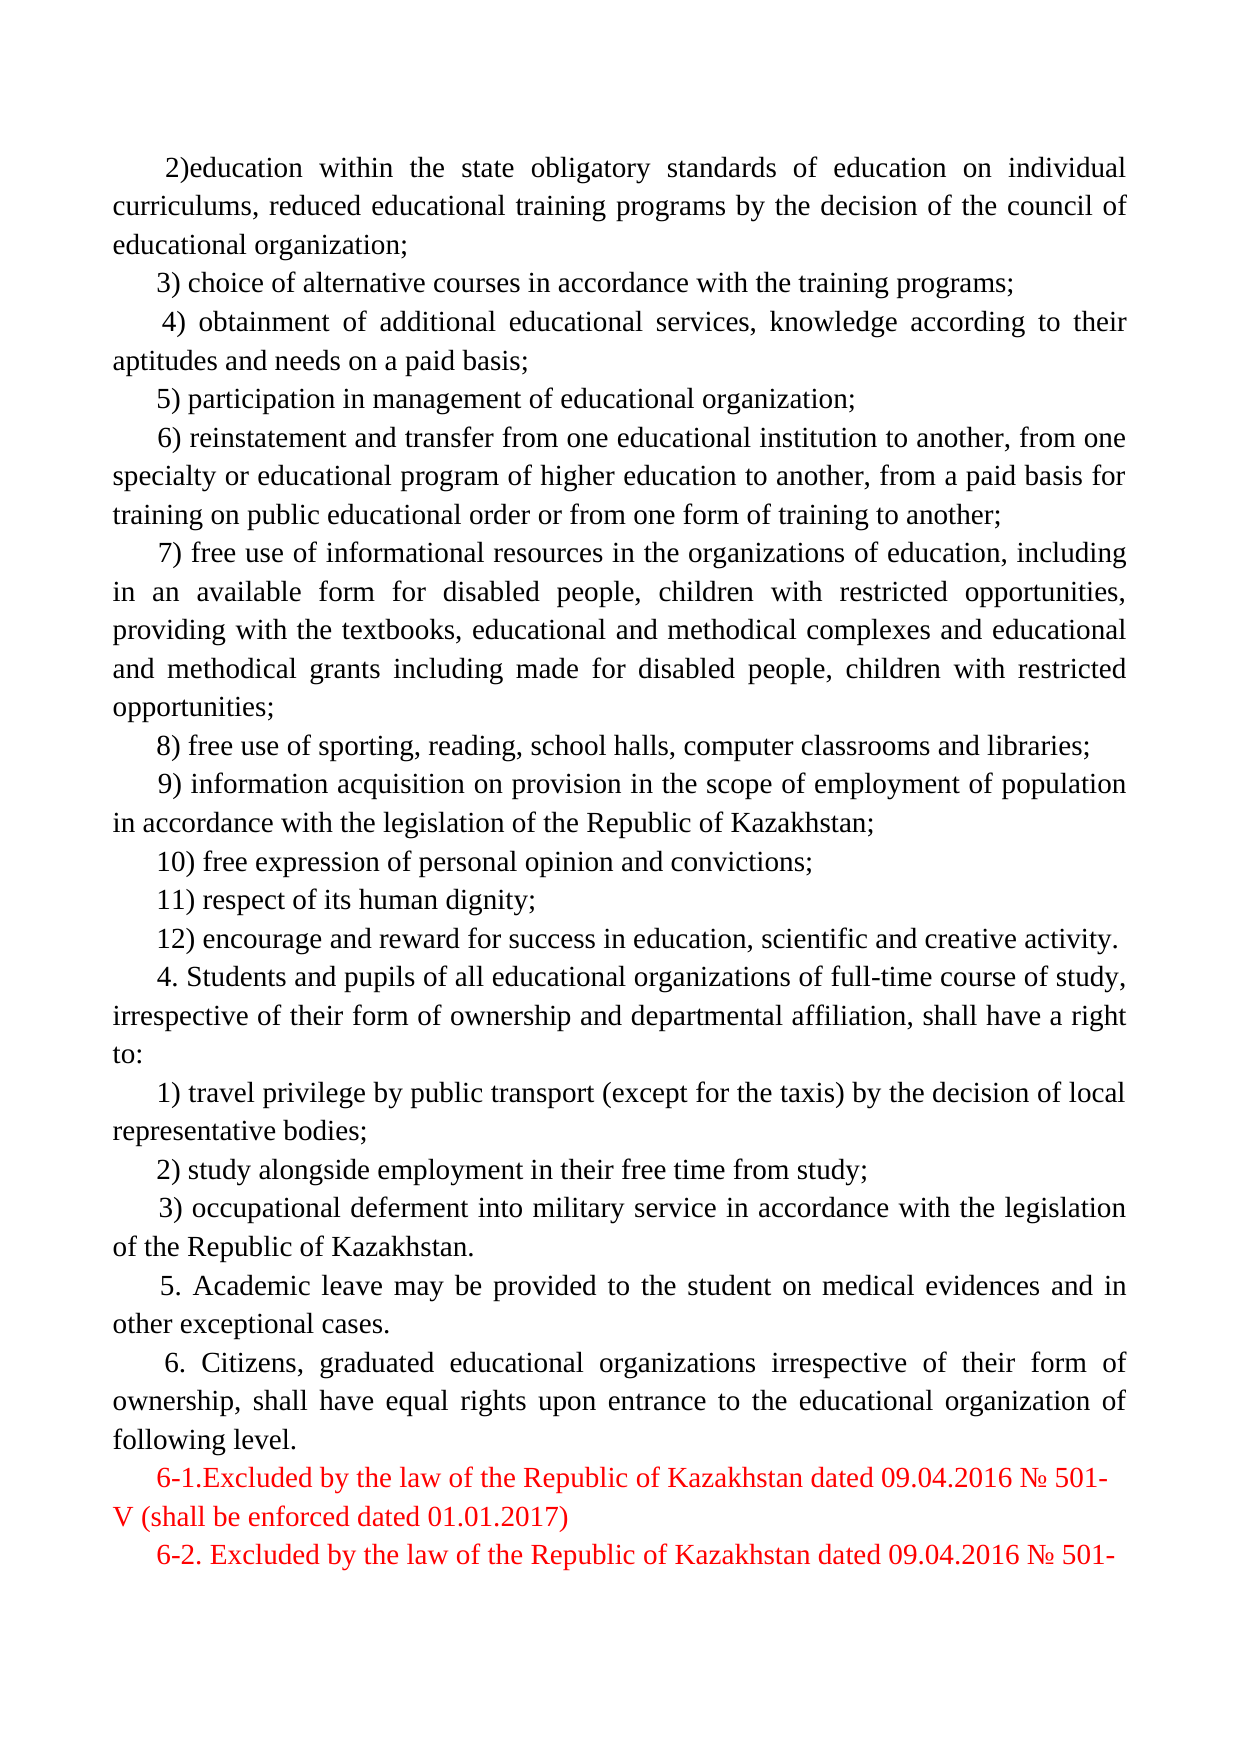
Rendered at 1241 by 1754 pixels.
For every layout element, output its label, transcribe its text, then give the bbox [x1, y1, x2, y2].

text 4) obtainment of additional educational services, knowledge according to their aptitudes and needs on a paid basis; [112, 304, 1128, 376]
text 6) reinstatement and transfer from one educational institution to another, from one specialty or educational program of higher education to another, from a paid basis for training on public educational order or from one form of training to another; [112, 420, 1128, 530]
text 6. Citizens, graduated educational organizations irrespective of their form of ownership, shall have equal rights upon entrance to the educational organization of following level. [112, 1345, 1128, 1455]
text 8) free use of sporting, reading, school halls, computer classrooms and libraries; [112, 728, 1128, 762]
text 9) information acquisition on provision in the scope of employment of population in accordance with the legislation of the Republic of Kazakhstan; [112, 767, 1128, 839]
text 11) respect of its human dignity; [112, 882, 1128, 916]
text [112, 1460, 1128, 1571]
text 2) study alongside employment in their free time from study; [112, 1152, 1128, 1186]
text 5) participation in management of educational organization; [112, 381, 1128, 415]
text 7) free use of informational resources in the organizations of education, including in an available form for disabled people, children with restricted opportunities, providing with the textbooks, educational and methodical complexes and educational and methodical grants including made for disabled people, children with restricted opportunities; [112, 535, 1128, 723]
text 12) encourage and reward for success in education, scientific and creative activity. [112, 921, 1128, 954]
text 3) occupational deferment into military service in accordance with the legislation of the Republic of Kazakhstan. [112, 1191, 1128, 1263]
text 5. Academic leave may be provided to the student on medical evidences and in other exceptional cases. [112, 1268, 1128, 1340]
text 4. Students and pupils of all educational organizations of full-time course of study, irrespective of their form of ownership and departmental affiliation, shall have a right to: [112, 959, 1128, 1070]
text 1) travel privilege by public transport (except for the taxis) by the decision of local representative bodies; [112, 1075, 1128, 1147]
text 2)education within the state obligatory standards of education on individual curriculums, reduced educational training programs by the decision of the council of educational organization; [112, 150, 1128, 261]
text 10) free expression of personal opinion and convictions; [112, 844, 1128, 877]
text 3) choice of alternative courses in accordance with the training programs; [112, 266, 1128, 299]
